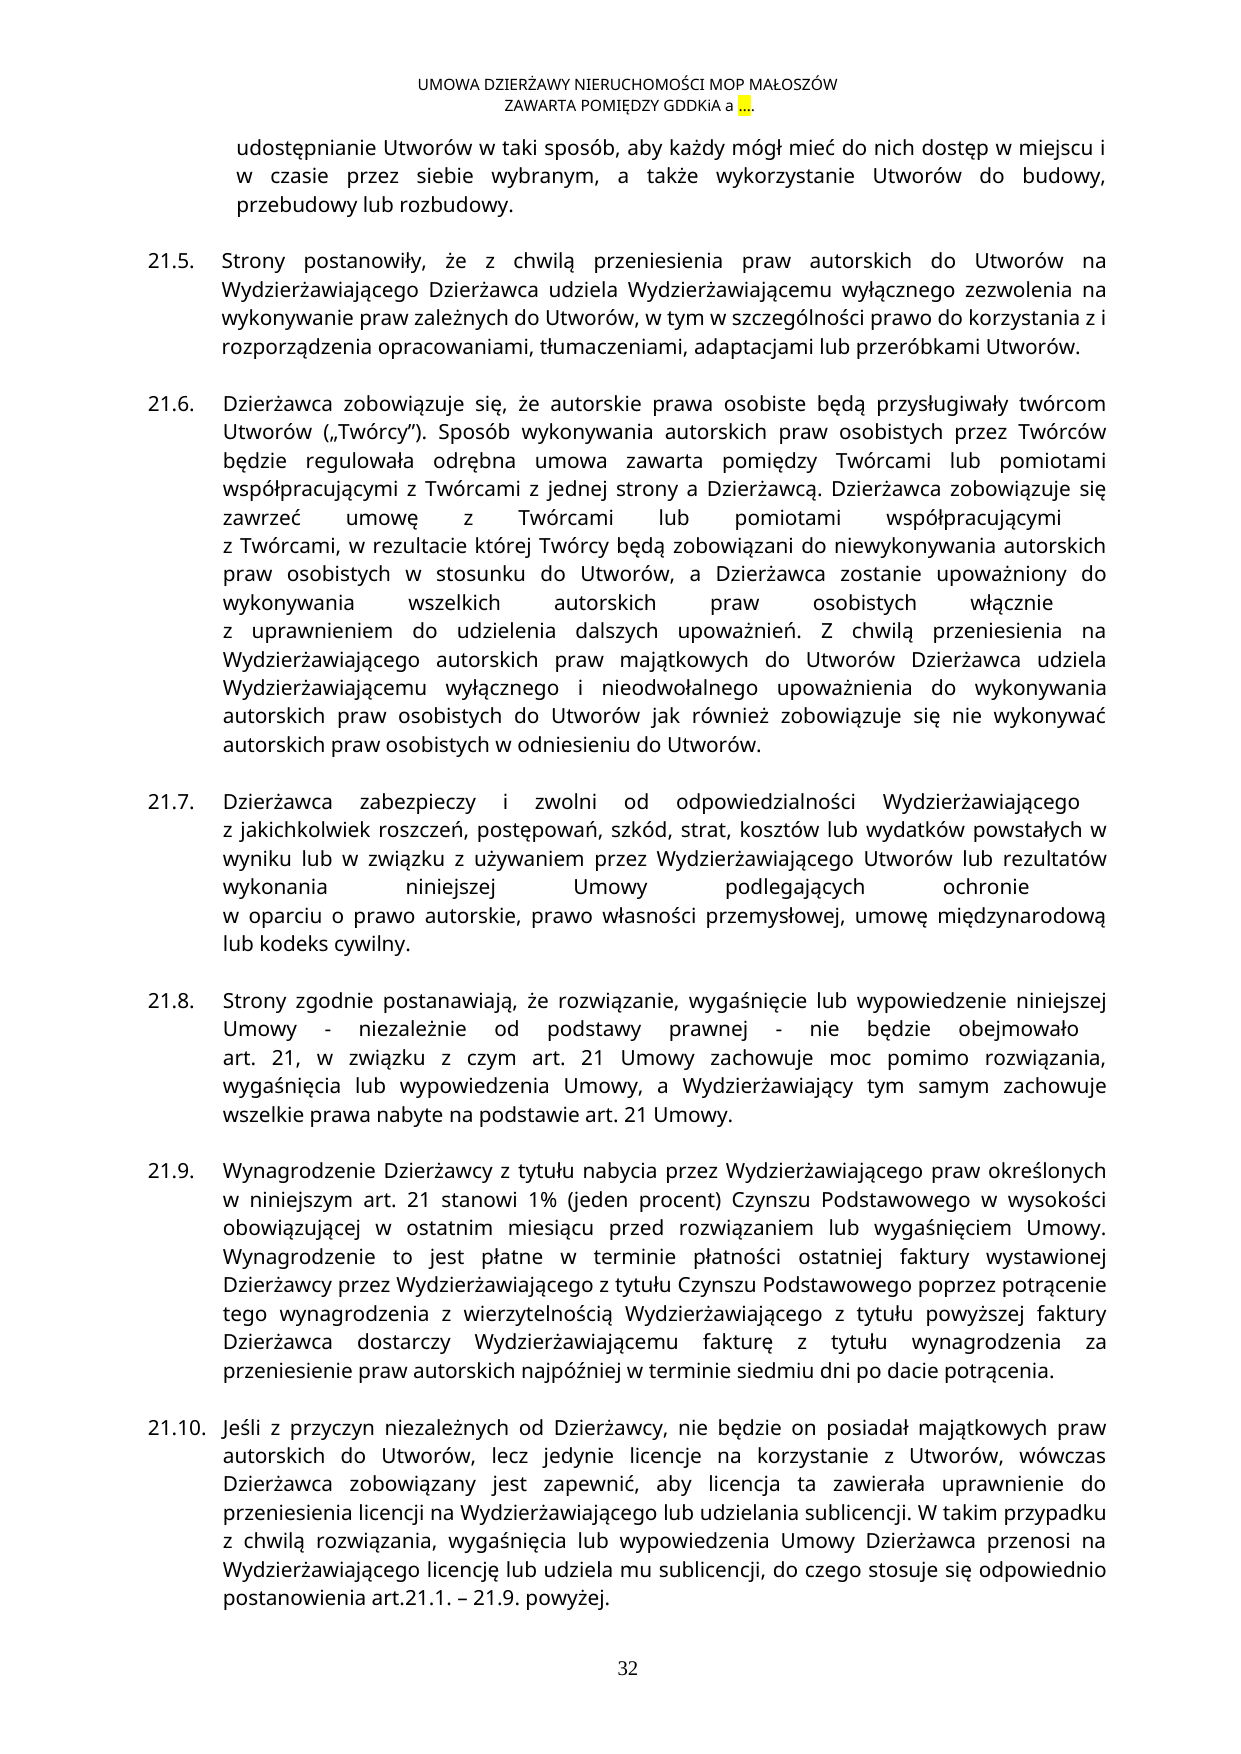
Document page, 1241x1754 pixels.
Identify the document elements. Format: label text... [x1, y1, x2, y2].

list Jeśli z przyczyn niezależnych od Dzierżawcy, nie będzie on posiadał majątkowych praw autorskich do Utworów, lecz jedynie licencje na korzystanie z Utworów, wówczas Dzierżawca zobowiązany jest zapewnić, aby licencja ta zawierała uprawnienie do przeniesienia licencji na Wydzierżawiającego lub udzielania sublicencji. W takim przypadku z chwilą rozwiązania, wygaśnięcia lub wypowiedzenia Umowy Dzierżawca przenosi na Wydzierżawiającego licencję lub udziela mu sublicencji, do czego stosuje się odpowiednio postanowienia art.21.1. – 21.9. powyżej. [148, 1413, 1107, 1612]
list Dzierżawca zabezpieczy i zwolni od odpowiedzialności Wydzierżawiającego z jakichkolwiek roszczeń, postępowań, szkód, strat, kosztów lub wydatków powstałych w wyniku lub w związku z używaniem przez Wydzierżawiającego Utworów lub rezultatów wykonania niniejszej Umowy podlegających ochronie w oparciu o prawo autorskie, prawo własności przemysłowej, umowę międzynarodową lub kodeks cywilny. [148, 787, 1107, 958]
list Strony zgodnie postanawiają, że rozwiązanie, wygaśnięcie lub wypowiedzenie niniejszej Umowy - niezależnie od podstawy prawnej - nie będzie obejmowało art. 21, w związku z czym art. 21 Umowy zachowuje moc pomimo rozwiązania, wygaśnięcia lub wypowiedzenia Umowy, a Wydzierżawiający tym samym zachowuje wszelkie prawa nabyte na podstawie art. 21 Umowy. [148, 986, 1107, 1128]
list Strony postanowiły, że z chwilą przeniesienia praw autorskich do Utworów na Wydzierżawiającego Dzierżawca udziela Wydzierżawiającemu wyłącznego zezwolenia na wykonywanie praw zależnych do Utworów, w tym w szczególności prawo do korzystania z i rozporządzenia opracowaniami, tłumaczeniami, adaptacjami lub przeróbkami Utworów. [148, 247, 1107, 360]
list Dzierżawca zobowiązuje się, że autorskie prawa osobiste będą przysługiwały twórcom Utworów („Twórcy”). Sposób wykonywania autorskich praw osobistych przez Twórców będzie regulowała odrębna umowa zawarta pomiędzy Twórcami lub pomiotami współpracującymi z Twórcami z jednej strony a Dzierżawcą. Dzierżawca zobowiązuje się zawrzeć umowę z Twórcami lub pomiotami współpracującymi z Twórcami, w rezultacie której Twórcy będą zobowiązani do niewykonywania autorskich praw osobistych w stosunku do Utworów, a Dzierżawca zostanie upoważniony do wykonywania wszelkich autorskich praw osobistych włącznie z uprawnieniem do udzielenia dalszych upoważnień. Z chwilą przeniesienia na Wydzierżawiającego autorskich praw majątkowych do Utworów Dzierżawca udziela Wydzierżawiającemu wyłącznego i nieodwołalnego upoważnienia do wykonywania autorskich praw osobistych do Utworów jak również zobowiązuje się nie wykonywać autorskich praw osobistych w odniesieniu do Utworów. [148, 389, 1107, 758]
list Wynagrodzenie Dzierżawcy z tytułu nabycia przez Wydzierżawiającego praw określonych w niniejszym art. 21 stanowi 1% (jeden procent) Czynszu Podstawowego w wysokości obowiązującej w ostatnim miesiącu przed rozwiązaniem lub wygaśnięciem Umowy. Wynagrodzenie to jest płatne w terminie płatności ostatniej faktury wystawionej Dzierżawcy przez Wydzierżawiającego z tytułu Czynszu Podstawowego poprzez potrącenie tego wynagrodzenia z wierzytelnością Wydzierżawiającego z tytułu powyższej faktury Dzierżawca dostarczy Wydzierżawiającemu fakturę z tytułu wynagrodzenia za przeniesienie praw autorskich najpóźniej w terminie siedmiu dni po dacie potrącenia. [148, 1157, 1107, 1384]
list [192, 133, 1107, 218]
